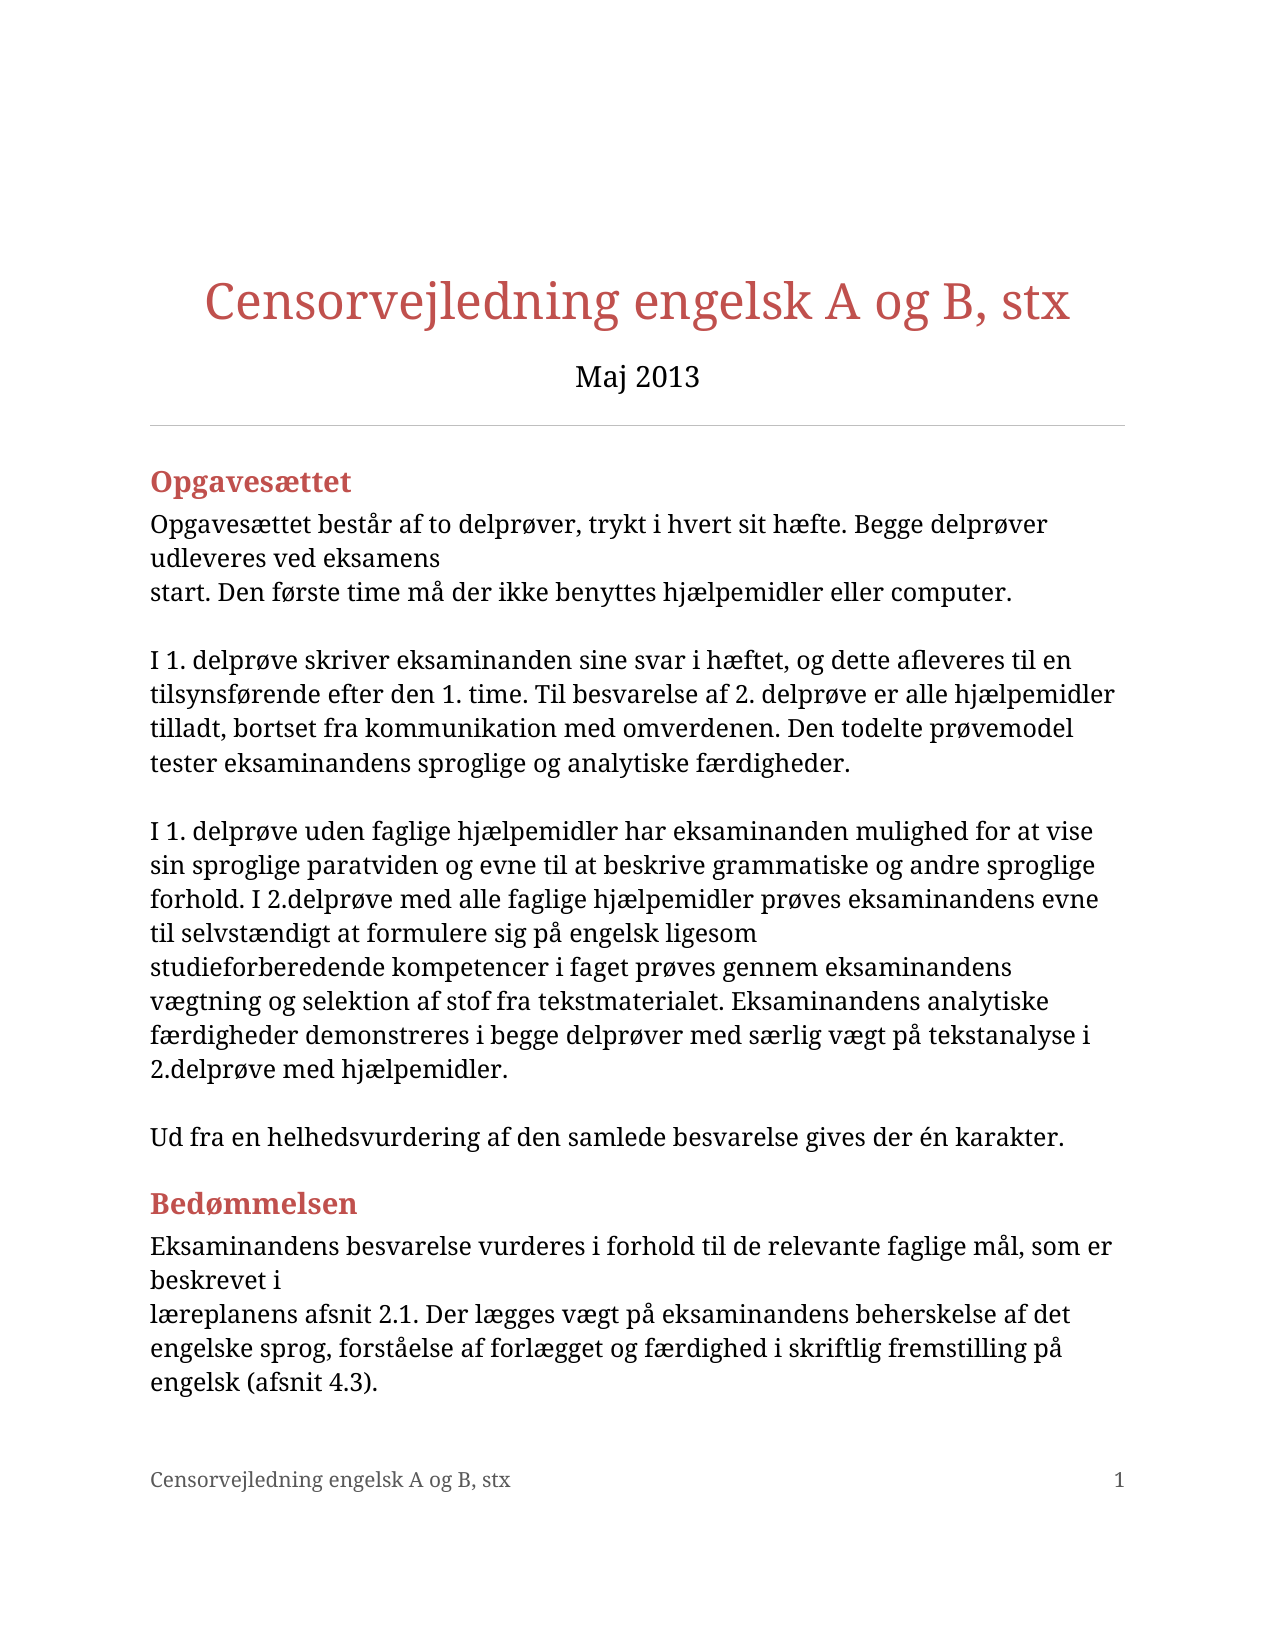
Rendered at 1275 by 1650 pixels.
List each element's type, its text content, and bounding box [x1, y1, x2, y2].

text start. Den første time må der ikke benyttes hjælpemidler eller computer. [150, 575, 1125, 609]
text I 1. delprøve skriver eksaminanden sine svar i hæftet, og dette afleveres til en tilsynsførende efter den 1. time. Til besvarelse af 2. delprøve er alle hjælpemidler tilladt, bortset fra kommunikation med omverdenen. Den todelte prøvemodel tester eksaminandens sproglige og analytiske færdigheder. [150, 643, 1125, 779]
text Opgavesættet består af to delprøver, trykt i hvert sit hæfte. Begge delprøver udleveres ved eksamens [150, 507, 1125, 575]
text I 1. delprøve uden faglige hjælpemidler har eksaminanden mulighed for at vise sin sproglige paratviden og evne til at beskrive grammatiske og andre sproglige forhold. I 2.delprøve med alle faglige hjælpemidler prøves eksaminandens evne til selvstændigt at formulere sig på engelsk ligesom [150, 813, 1125, 949]
text Ud fra en helhedsvurdering af den samlede besvarelse gives der én karakter. [150, 1120, 1125, 1154]
text læreplanens afsnit 2.1. Der lægges vægt på eksaminandens beherskelse af det engelske sprog, forståelse af forlægget og færdighed i skriftlig fremstilling på engelsk (afsnit 4.3). [150, 1297, 1125, 1399]
text studieforberedende kompetencer i faget prøves gennem eksaminandens vægtning og selektion af stof fra tekstmaterialet. Eksaminandens analytiske færdigheder demonstreres i begge delprøver med særlig vægt på tekstanalyse i 2.delprøve med hjælpemidler. [150, 949, 1125, 1086]
subtitle Opgavesættet [150, 461, 1125, 501]
text Eksaminandens besvarelse vurderes i forhold til de relevante faglige mål, som er beskrevet i [150, 1229, 1125, 1297]
subtitle Bedømmelsen [150, 1183, 1125, 1223]
